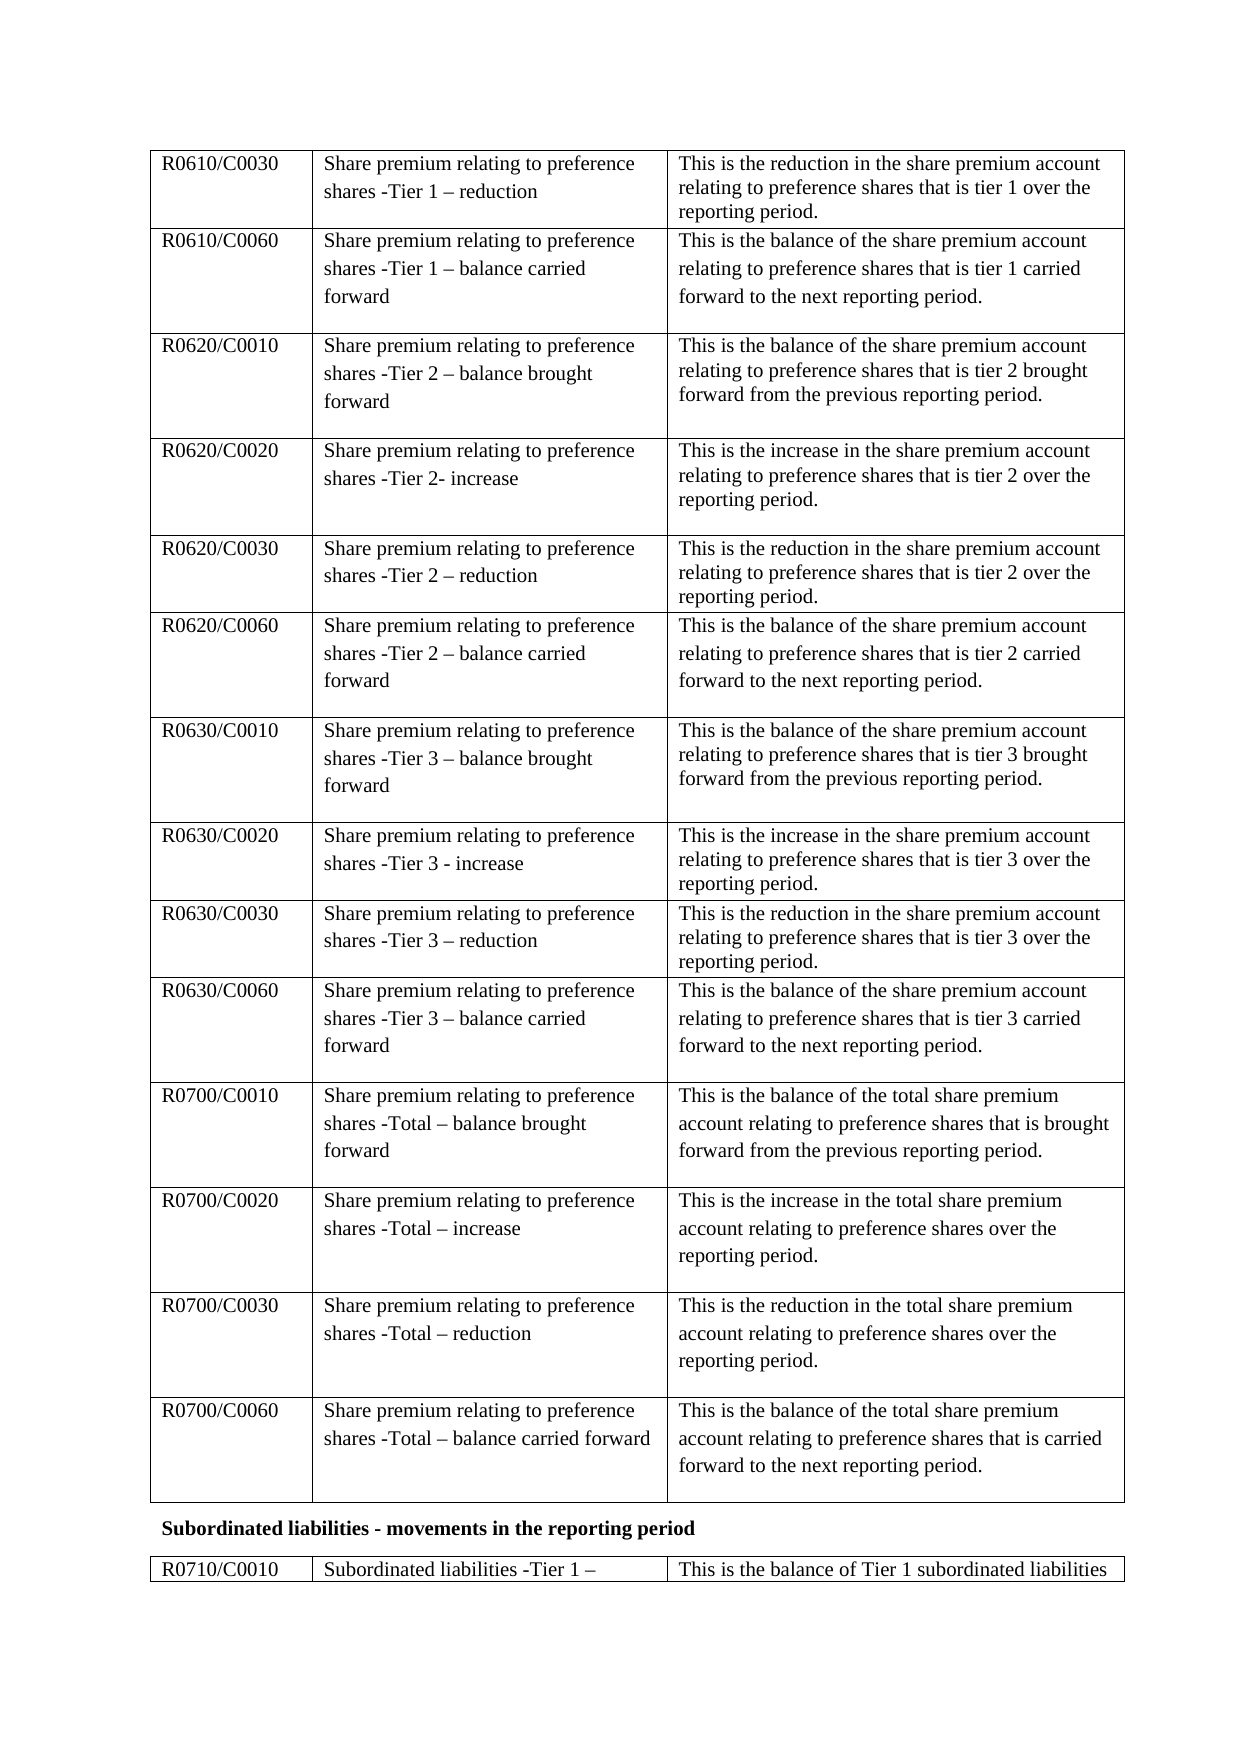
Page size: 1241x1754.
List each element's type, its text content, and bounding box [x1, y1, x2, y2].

table_cell This is the balance of the share premium account relating to preference shares that is tier 2 carried forward to the next reporting period. [668, 613, 1124, 717]
table_cell Share premium relating to preference shares -Tier 3 – balance brought forward [313, 718, 667, 822]
table_cell This is the increase in the share premium account relating to preference shares that is tier 2 over the reporting period. [668, 439, 1124, 535]
table_cell R0700/C0060 [151, 1398, 312, 1502]
table_cell R0630/C0010 [151, 718, 312, 822]
table_cell R0620/C0020 [151, 439, 312, 535]
table_cell R0620/C0010 [151, 334, 312, 437]
table_cell This is the balance of the total share premium account relating to preference shares that is carried forward to the next reporting period. [668, 1398, 1124, 1502]
table_cell R0610/C0030 [151, 151, 312, 227]
table_cell Share premium relating to preference shares -Total – increase [313, 1188, 667, 1292]
table_cell This is the reduction in the share premium account relating to preference shares that is tier 3 over the reporting period. [668, 901, 1124, 977]
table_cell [313, 1557, 667, 1581]
table_cell This is the reduction in the total share premium account relating to preference shares over the reporting period. [668, 1293, 1124, 1397]
table_cell R0620/C0060 [151, 613, 312, 717]
table_cell This is the reduction in the share premium account relating to preference shares that is tier 2 over the reporting period. [668, 536, 1124, 612]
table_cell Share premium relating to preference shares -Total – balance carried forward [313, 1398, 667, 1502]
table_cell Share premium relating to preference shares -Tier 3 – reduction [313, 901, 667, 977]
table_cell R0700/C0010 [151, 1083, 312, 1187]
table_cell R0620/C0030 [151, 536, 312, 612]
table_cell Share premium relating to preference shares -Tier 3 – balance carried forward [313, 978, 667, 1082]
table_cell R0630/C0030 [151, 901, 312, 977]
table_cell This is the balance of the share premium account relating to preference shares that is tier 3 carried forward to the next reporting period. [668, 978, 1124, 1082]
table_cell Share premium relating to preference shares -Tier 1 – balance carried forward [313, 229, 667, 332]
table_cell Share premium relating to preference shares -Total – balance brought forward [313, 1083, 667, 1187]
table_cell Subordinated liabilities - movements in the reporting period [150, 1503, 1125, 1556]
table_cell R0610/C0060 [151, 229, 312, 332]
table_cell Share premium relating to preference shares -Tier 1 – reduction [313, 151, 667, 227]
table_cell Share premium relating to preference shares -Tier 2 – balance brought forward [313, 334, 667, 437]
table_cell Share premium relating to preference shares -Tier 2- increase [313, 439, 667, 535]
table_cell This is the balance of the share premium account relating to preference shares that is tier 2 brought forward from the previous reporting period. [668, 334, 1124, 437]
table_cell Share premium relating to preference shares -Tier 3 - increase [313, 823, 667, 899]
table_cell This is the increase in the share premium account relating to preference shares that is tier 3 over the reporting period. [668, 823, 1124, 899]
table_cell This is the increase in the total share premium account relating to preference shares over the reporting period. [668, 1188, 1124, 1292]
table_cell R0630/C0020 [151, 823, 312, 899]
table_cell Share premium relating to preference shares -Tier 2 – reduction [313, 536, 667, 612]
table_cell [668, 1557, 1124, 1581]
table_cell Share premium relating to preference shares -Tier 2 – balance carried forward [313, 613, 667, 717]
table_cell R0710/C0010 [151, 1557, 312, 1581]
table_cell R0700/C0020 [151, 1188, 312, 1292]
table_cell This is the balance of the share premium account relating to preference shares that is tier 1 carried forward to the next reporting period. [668, 229, 1124, 332]
table_cell This is the balance of the total share premium account relating to preference shares that is brought forward from the previous reporting period. [668, 1083, 1124, 1187]
table_cell Share premium relating to preference shares -Total – reduction [313, 1293, 667, 1397]
table_cell R0700/C0030 [151, 1293, 312, 1397]
table_cell This is the balance of the share premium account relating to preference shares that is tier 3 brought forward from the previous reporting period. [668, 718, 1124, 822]
table_cell R0630/C0060 [151, 978, 312, 1082]
table_cell This is the reduction in the share premium account relating to preference shares that is tier 1 over the reporting period. [668, 151, 1124, 227]
